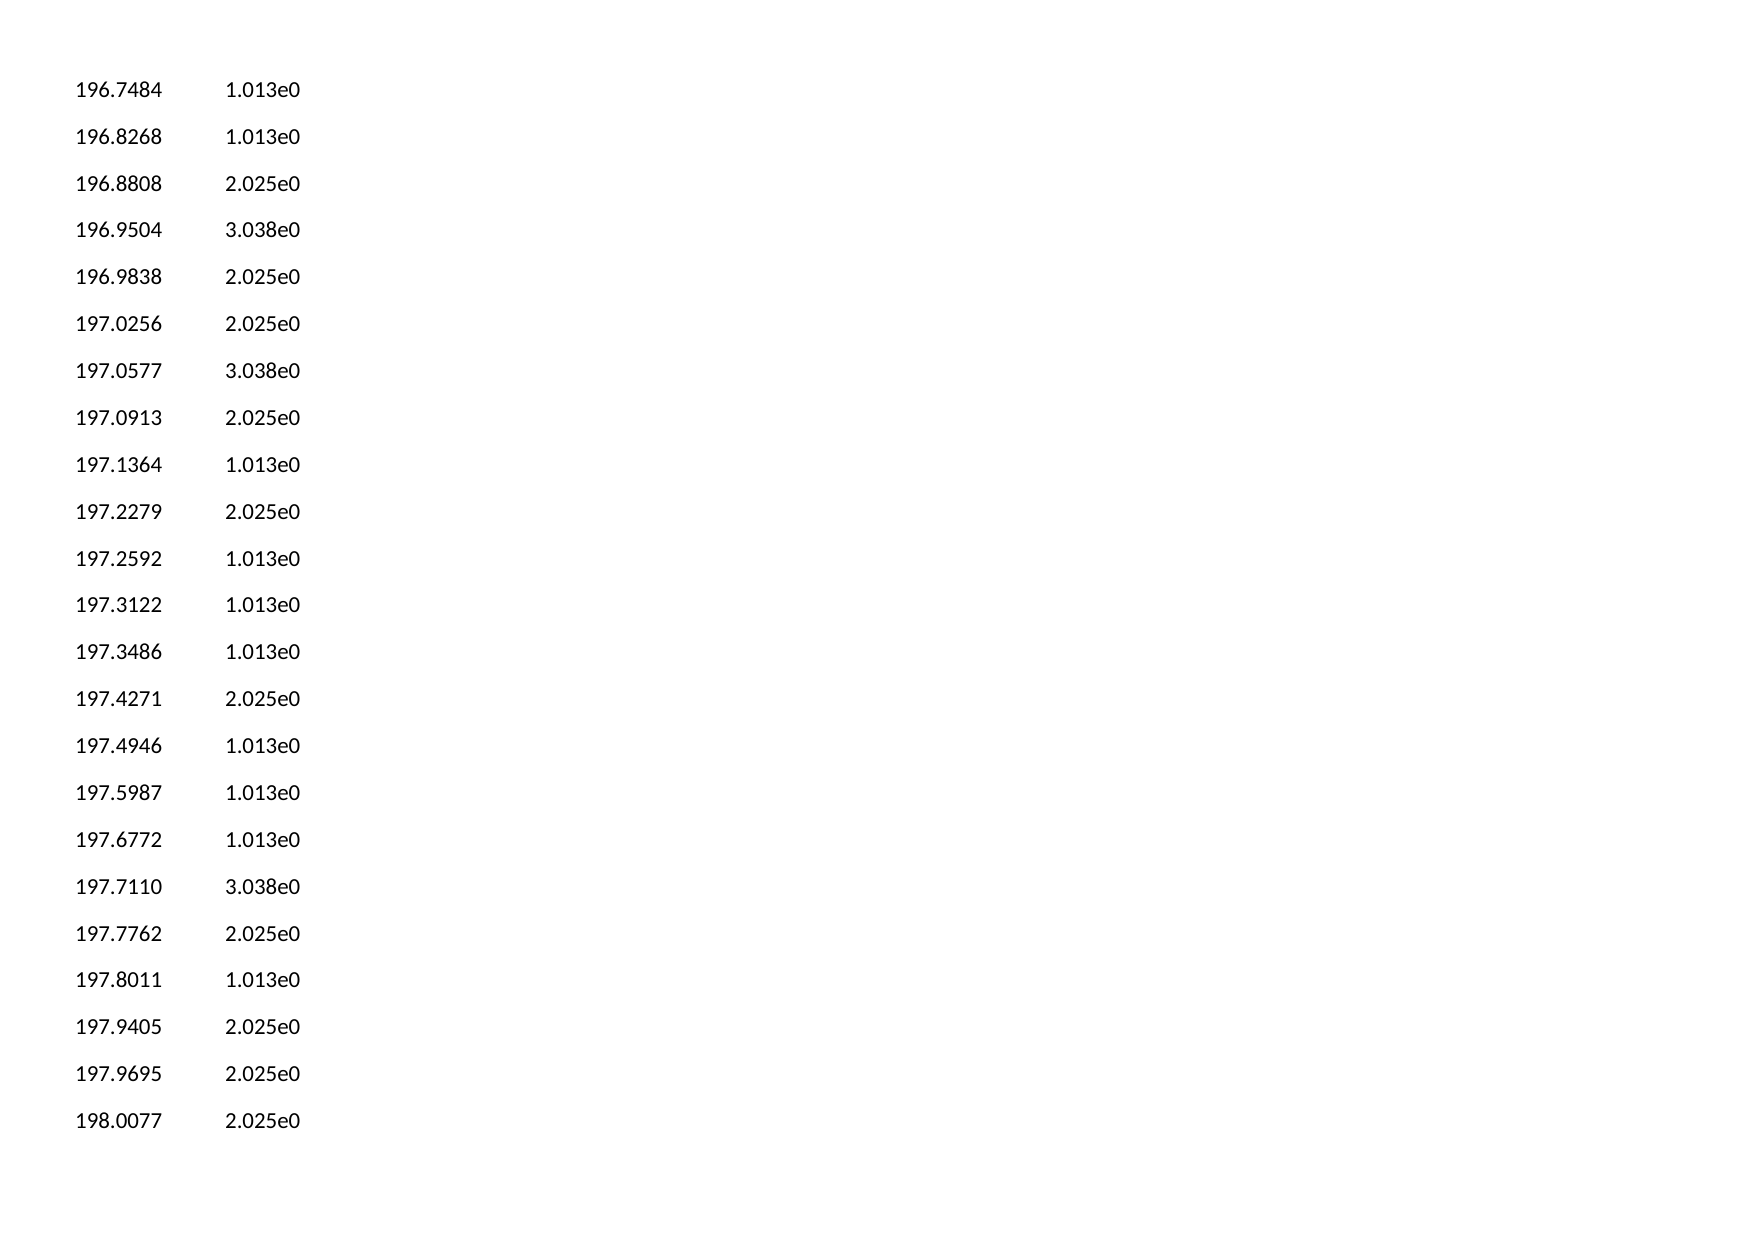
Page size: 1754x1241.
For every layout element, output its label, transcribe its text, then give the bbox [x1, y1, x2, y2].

text 196.7484 1.013e0 [75, 75, 1679, 103]
text 197.4271 2.025e0 [75, 684, 1679, 712]
text 197.0256 2.025e0 [75, 309, 1679, 337]
text 197.2279 2.025e0 [75, 497, 1679, 525]
text 197.1364 1.013e0 [75, 450, 1679, 478]
text 196.9504 3.038e0 [75, 216, 1679, 244]
text 197.2592 1.013e0 [75, 544, 1679, 572]
text 197.6772 1.013e0 [75, 825, 1679, 853]
text 197.7762 2.025e0 [75, 919, 1679, 947]
text 198.0077 2.025e0 [75, 1106, 1679, 1134]
text 197.8011 1.013e0 [75, 966, 1679, 994]
text 197.3122 1.013e0 [75, 591, 1679, 619]
text 197.0913 2.025e0 [75, 403, 1679, 431]
text 197.7110 3.038e0 [75, 872, 1679, 900]
text 197.4946 1.013e0 [75, 731, 1679, 759]
text 197.9405 2.025e0 [75, 1012, 1679, 1041]
text 196.9838 2.025e0 [75, 262, 1679, 291]
text 197.5987 1.013e0 [75, 778, 1679, 806]
text 197.0577 3.038e0 [75, 356, 1679, 384]
text 196.8808 2.025e0 [75, 169, 1679, 197]
text 196.8268 1.013e0 [75, 122, 1679, 150]
text 197.9695 2.025e0 [75, 1059, 1679, 1087]
text 197.3486 1.013e0 [75, 637, 1679, 666]
